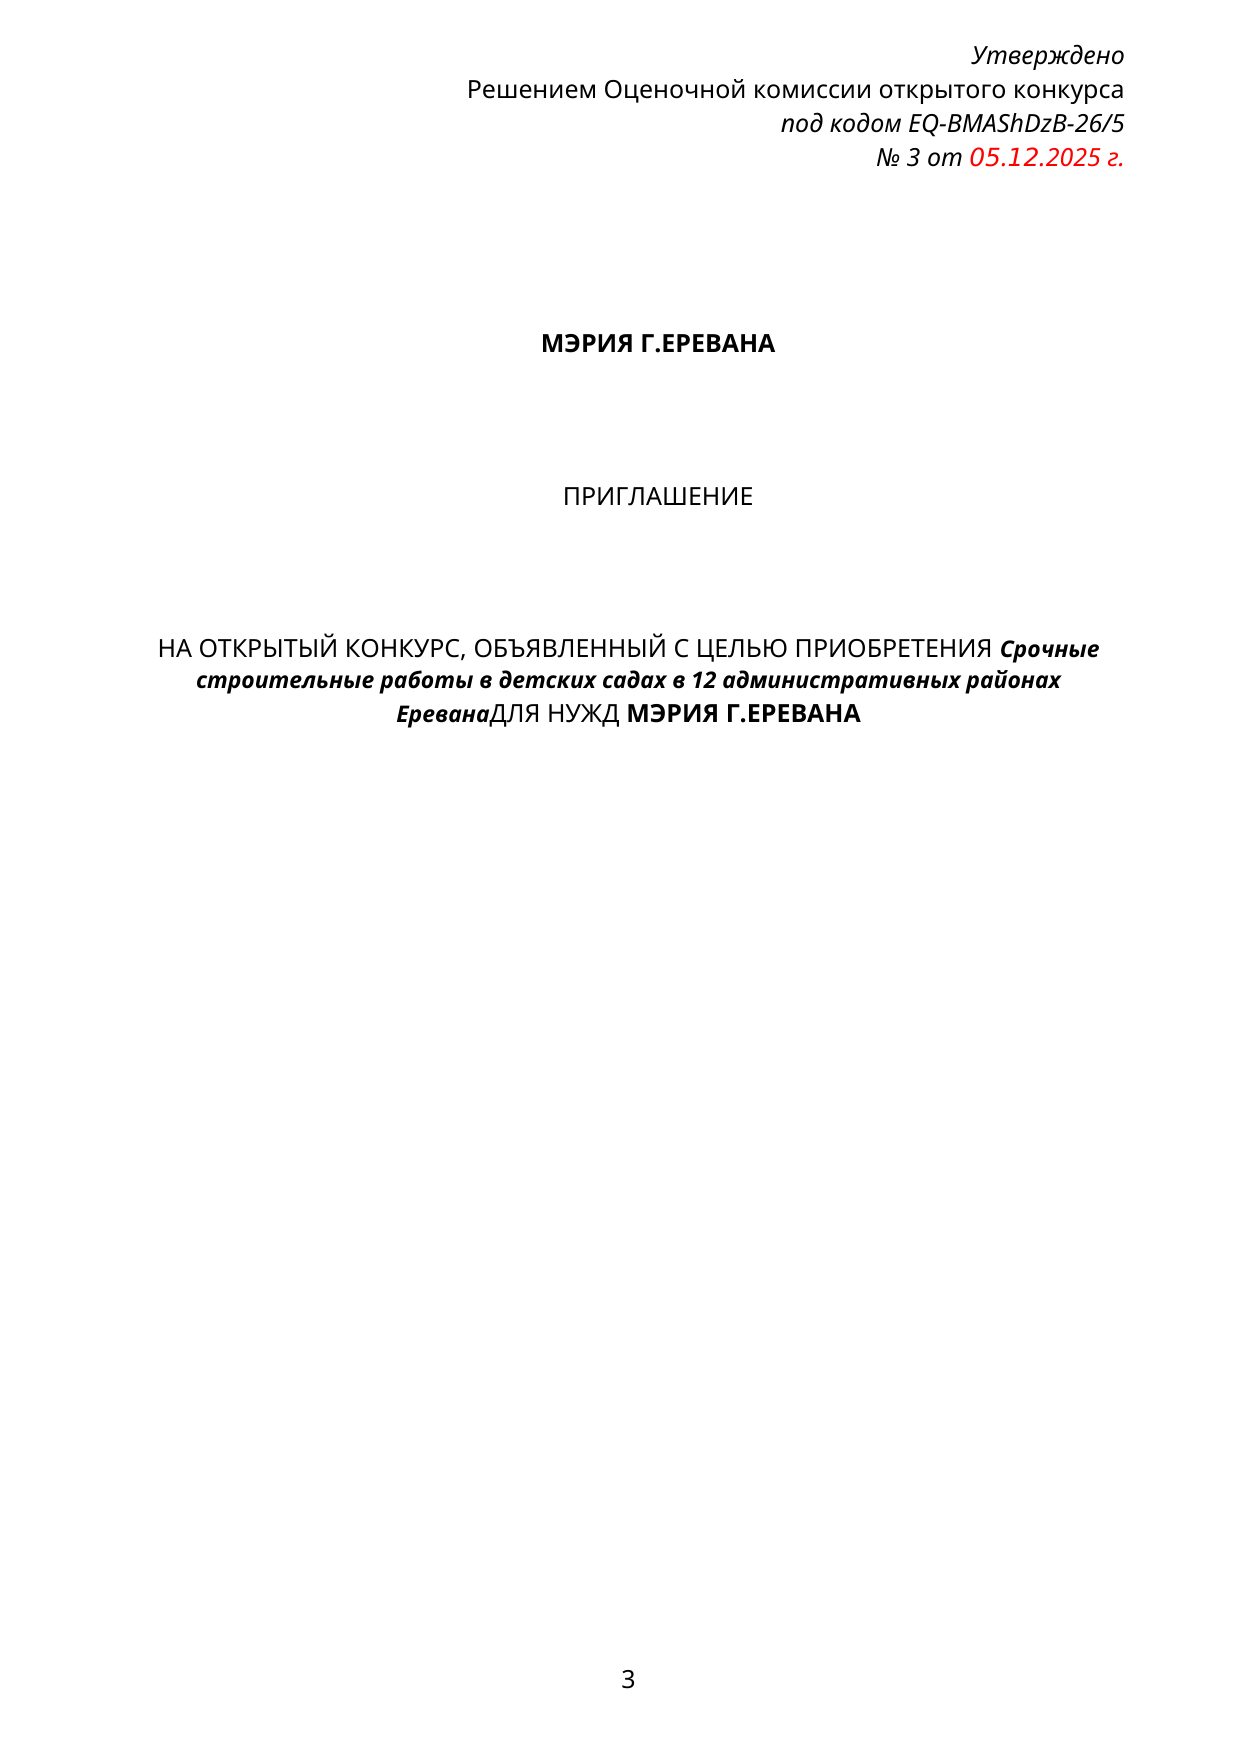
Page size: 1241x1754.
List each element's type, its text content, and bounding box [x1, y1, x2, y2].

text МЭРИЯ Г.ЕРЕВАНА [131, 326, 1126, 360]
text ПРИГЛАШЕНИЕ [131, 478, 1126, 512]
text Решением Оценочной комиссии открытого конкурса под кодом EQ-BMAShDzB-26/5 № 3 от 05.12.2025 г. [131, 72, 1125, 174]
text НА ОТКРЫТЫЙ КОНКУРС, ОБЪЯВЛЕННЫЙ С ЦЕЛЬЮ ПРИОБРЕТЕНИЯ Срочные строительные работы в детских садах в 12 административных районах ЕреванаДЛЯ НУЖД МЭРИЯ Г.ЕРЕВАНА [131, 630, 1126, 730]
text Утверждено [131, 37, 1125, 72]
